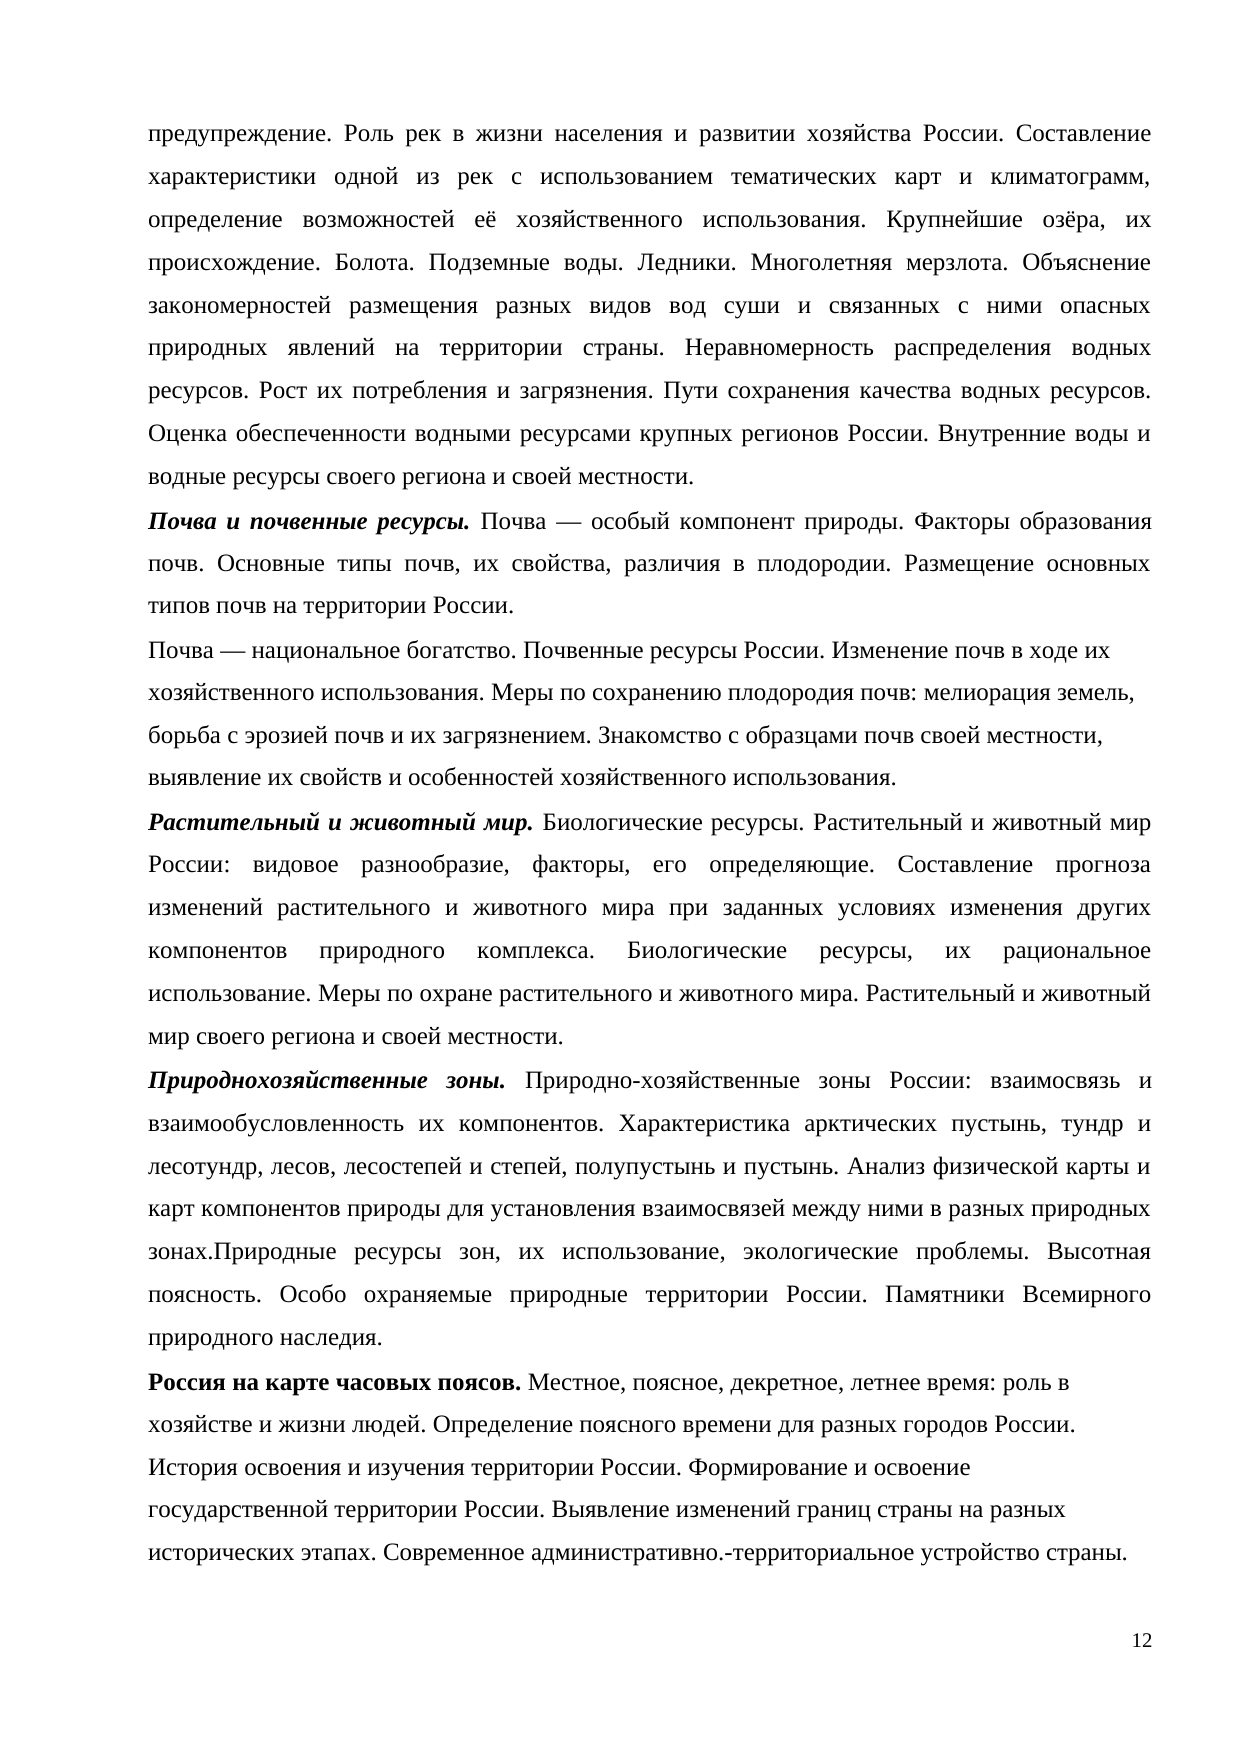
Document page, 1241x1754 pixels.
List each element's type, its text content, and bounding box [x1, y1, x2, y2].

text Растительный и животный мир. Биологические ресурсы. Растительный и животный мир России: видовое разнообразие, факторы, его определяющие. Составление прогноза изменений растительного и животного мира при заданных условиях изменения других компонентов природного комплекса. Биологические ресурсы, их рациональное использование. Меры по охране растительного и животного мира. Растительный и животный мир своего региона и своей местности. [148, 807, 1152, 1049]
text предупреждение. Роль рек в жизни населения и развитии хозяйства России. Составление характеристики одной из рек с использованием тематических карт и климатограмм, определение возможностей её хозяйственного использования. Крупнейшие озёра, их происхождение. Болота. Подземные воды. Ледники. Многолетняя мерзлота. Объяснение закономерностей размещения разных видов вод суши и связанных с ними опасных природных явлений на территории страны. Неравномерность распределения водных ресурсов. Рост их потребления и загрязнения. Пути сохранения качества водных ресурсов. Оценка обеспеченности водными ресурсами крупных регионов России. Внутренние воды и водные ресурсы своего региона и своей местности. [148, 118, 1152, 490]
text Почва — национальное богатство. Почвенные ресурсы России. Изменение почв в ходе их хозяйственного использования. Меры по сохранению плодородия почв: мелиорация земель, борьба с эрозией почв и их загрязнением. Знакомство с образцами почв своей местности, выявление их свойств и особенностей хозяйственного использования. [148, 635, 1150, 791]
text Почва и почвенные ресурсы. Почва — особый компонент природы. Факторы образования почв. Основные типы почв, их свойства, различия в плодородии. Размещение основных типов почв на территории России. [148, 506, 1152, 619]
text Россия на карте часовых поясов. Местное, поясное, декретное, летнее время: роль в хозяйстве и жизни людей. Определение поясного времени для разных городов России. История освоения и изучения территории России. Формирование и освоение государственной территории России. Выявление изменений границ страны на разных исторических этапах. Современное административно.-территориальное устройство страны. [148, 1367, 1152, 1565]
text 12 [148, 1628, 1152, 1652]
text Природнохозяйственные зоны. Природно-хозяйственные зоны России: взаимосвязь и взаимообусловленность их компонентов. Характеристика арктических пустынь, тундр и лесотундр, лесов, лесостепей и степей, полупустынь и пустынь. Анализ физической карты и карт компонентов природы для установления взаимосвязей между ними в разных природных зонах.Природные ресурсы зон, их использование, экологические проблемы. Высотная поясность. Особо охраняемые природные территории России. Памятники Всемирного природного наследия. [148, 1065, 1152, 1351]
